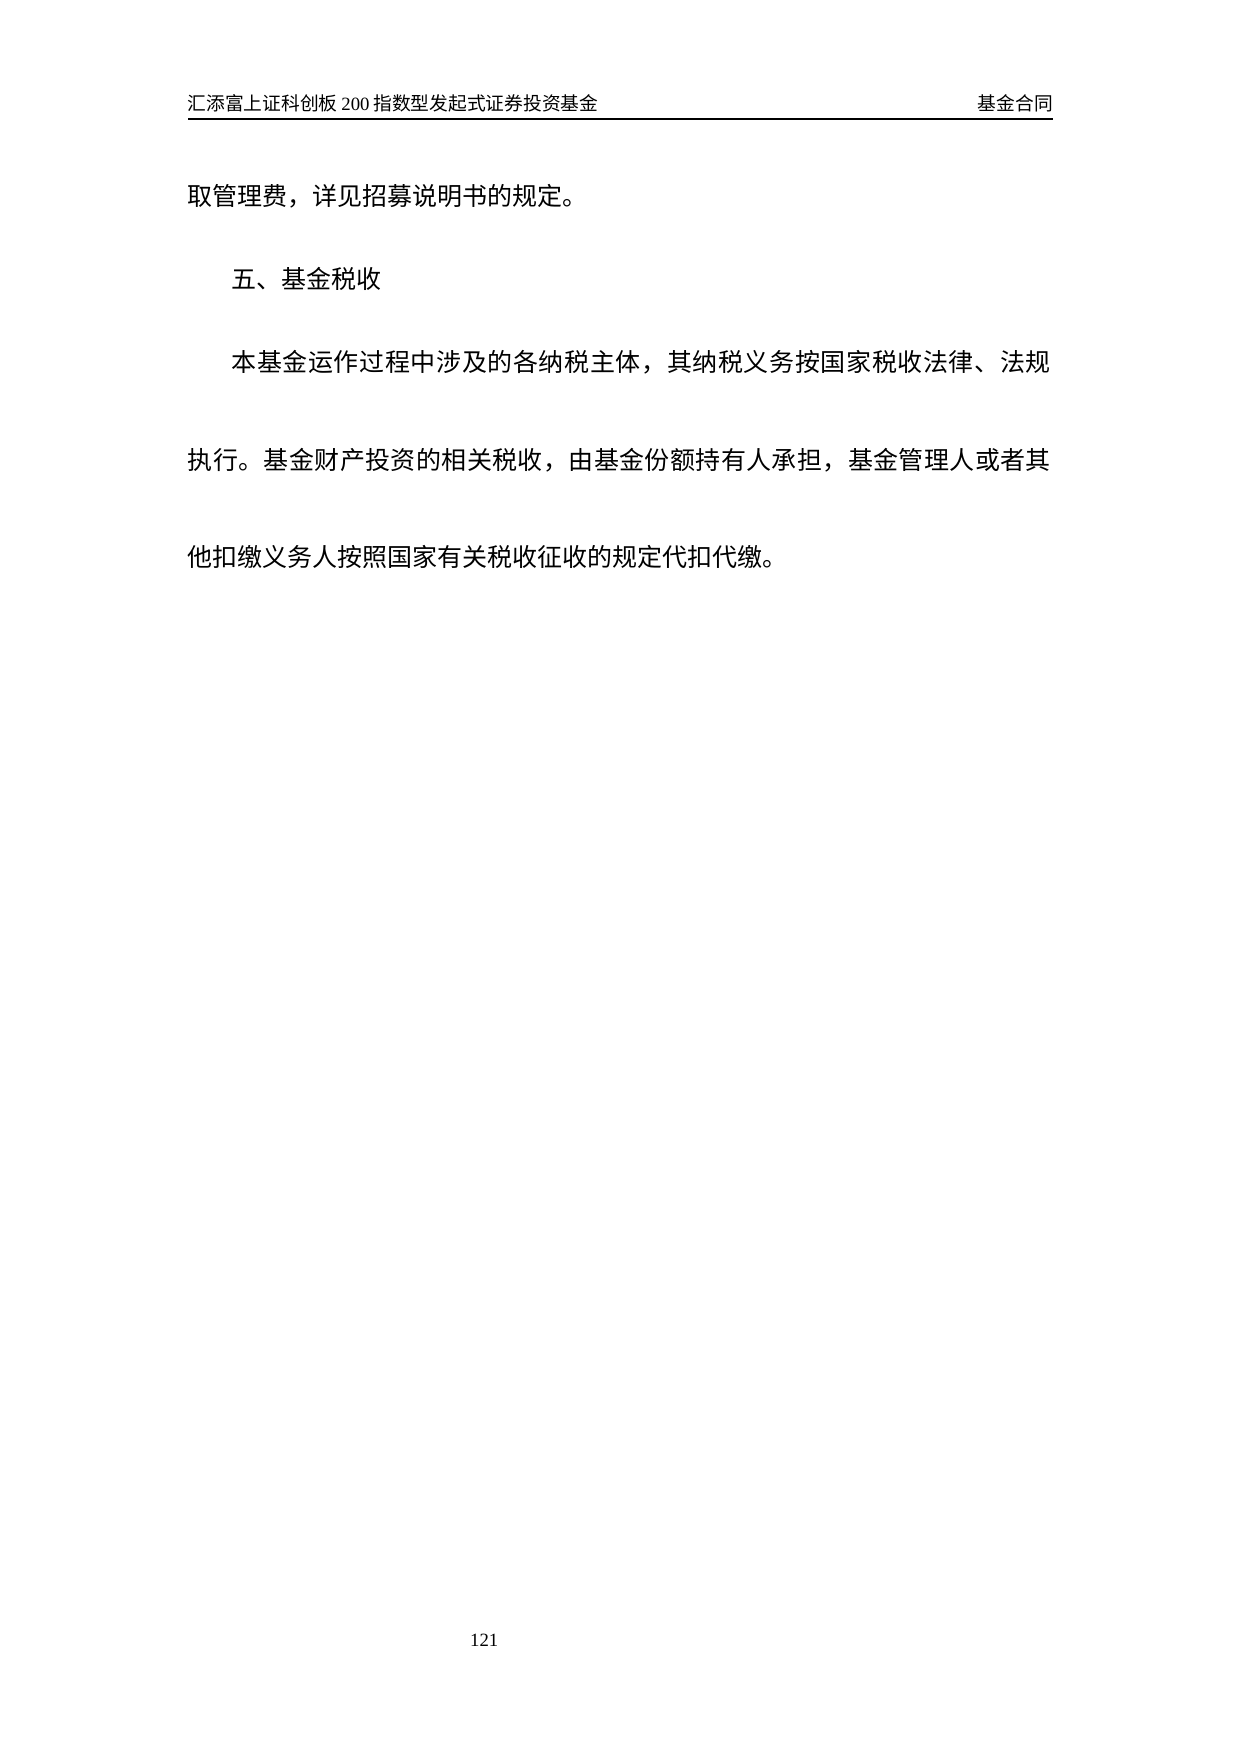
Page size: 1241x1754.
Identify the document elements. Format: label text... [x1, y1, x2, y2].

text 本基金运作过程中涉及的各纳税主体，其纳税义务按国家税收法律、法规执行。基金财产投资的相关税收，由基金份额持有人承担，基金管理人或者其他扣缴义务人按照国家有关税收征收的规定代扣代缴。 [187, 328, 1053, 588]
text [187, 162, 1053, 227]
text 五、基金税收 [187, 245, 1053, 310]
